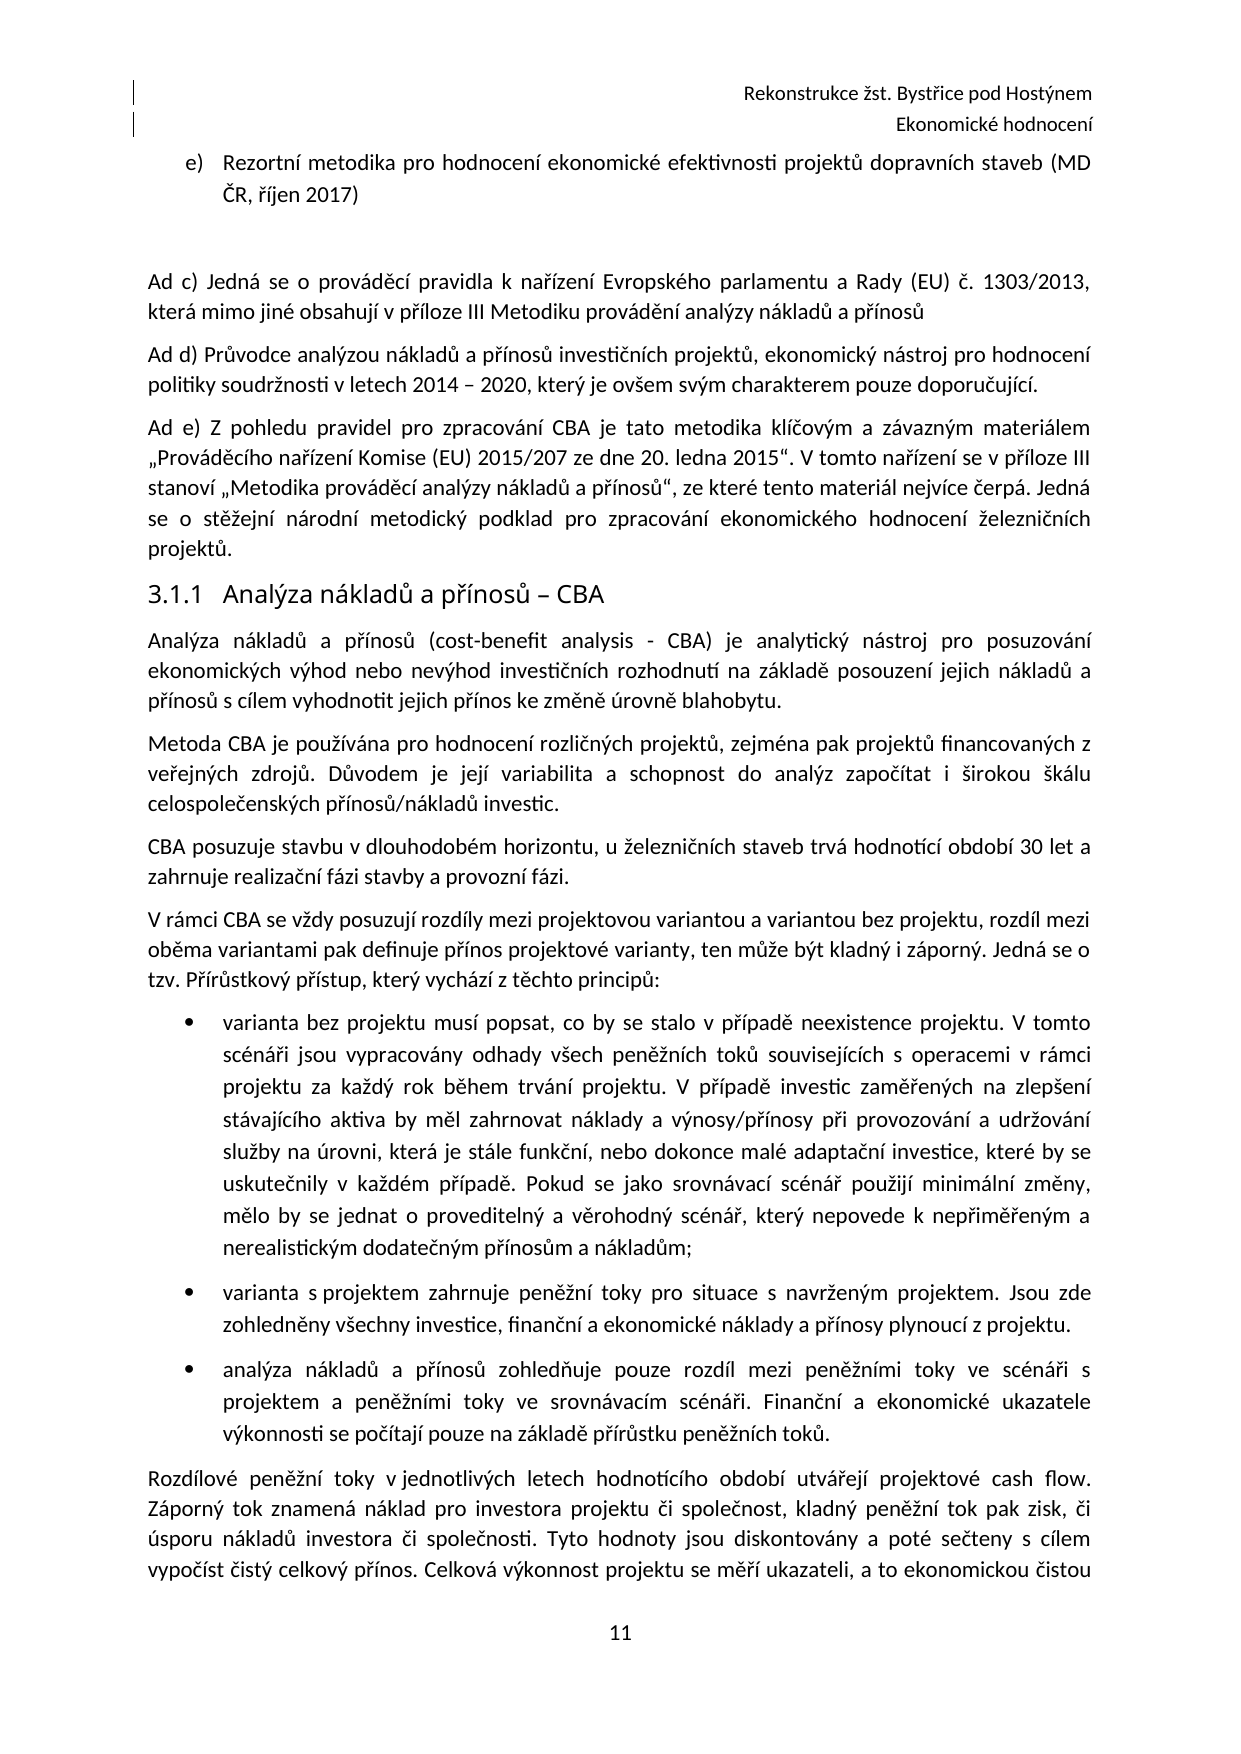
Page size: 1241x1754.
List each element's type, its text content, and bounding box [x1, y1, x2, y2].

text CBA posuzuje stavbu v dlouhodobém horizontu, u železničních staveb trvá hodnotící období 30 let a zahrnuje realizační fázi stavby a provozní fázi. [148, 832, 1093, 890]
text Ad e) Z pohledu pravidel pro zpracování CBA je tato metodika klíčovým a závazným materiálem „Prováděcího nařízení Komise (EU) 2015/207 ze dne 20. ledna 2015“. V tomto nařízení se v příloze III stanoví „Metodika prováděcí analýzy nákladů a přínosů“, ze které tento materiál nejvíce čerpá. Jedná se o stěžejní národní metodický podklad pro zpracování ekonomického hodnocení železničních projektů. [148, 413, 1093, 562]
text Analýza nákladů a přínosů (cost-benefit analysis - CBA) je analytický nástroj pro posuzování ekonomických výhod nebo nevýhod investičních rozhodnutí na základě posouzení jejich nákladů a přínosů s cílem vyhodnotit jejich přínos ke změně úrovně blahobytu. [148, 626, 1093, 714]
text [148, 1464, 1093, 1583]
text V rámci CBA se vždy posuzují rozdíly mezi projektovou variantou a variantou bez projektu, rozdíl mezi oběma variantami pak definuje přínos projektové varianty, ten může být kladný i záporný. Jedná se o tzv. Přírůstkový přístup, který vychází z těchto principů: [148, 905, 1093, 993]
text Ad c) Jedná se o prováděcí pravidla k nařízení Evropského parlamentu a Rady (EU) č. 1303/2013, která mimo jiné obsahují v příloze III Metodiku provádění analýzy nákladů a přínosů [148, 267, 1093, 325]
list analýza nákladů a přínosů zohledňuje pouze rozdíl mezi peněžními toky ve scénáři s projektem a peněžními toky ve srovnávacím scénáři. Finanční a ekonomické ukazatele výkonnosti se počítají pouze na základě přírůstku peněžních toků. [185, 1355, 1093, 1447]
list varianta bez projektu musí popsat, co by se stalo v případě neexistence projektu. V tomto scénáři jsou vypracovány odhady všech peněžních toků souvisejících s operacemi v rámci projektu za každý rok během trvání projektu. V případě investic zaměřených na zlepšení stávajícího aktiva by měl zahrnovat náklady a výnosy/přínosy při provozování a udržování služby na úrovni, která je stále funkční, nebo dokonce malé adaptační investice, které by se uskutečnily v každém případě. Pokud se jako srovnávací scénář použijí minimální změny, mělo by se jednat o proveditelný a věrohodný scénář, který nepovede k nepřiměřeným a nerealistickým dodatečným přínosům a nákladům; [185, 1008, 1093, 1261]
text Ad d) Průvodce analýzou nákladů a přínosů investičních projektů, ekonomický nástroj pro hodnocení politiky soudržnosti v letech 2014 – 2020, který je ovšem svým charakterem pouze doporučující. [148, 340, 1093, 398]
subtitle Analýza nákladů a přínosů – CBA [148, 577, 1093, 611]
list varianta s projektem zahrnuje peněžní toky pro situace s navrženým projektem. Jsou zde zohledněny všechny investice, finanční a ekonomické náklady a přínosy plynoucí z projektu. [185, 1278, 1093, 1338]
text Metoda CBA je používána pro hodnocení rozličných projektů, zejména pak projektů financovaných z veřejných zdrojů. Důvodem je její variabilita a schopnost do analýz započítat i širokou škálu celospolečenských přínosů/nákladů investic. [148, 729, 1093, 817]
list Rezortní metodika pro hodnocení ekonomické efektivnosti projektů dopravních staveb (MD ČR, říjen 2017) [185, 148, 1093, 208]
